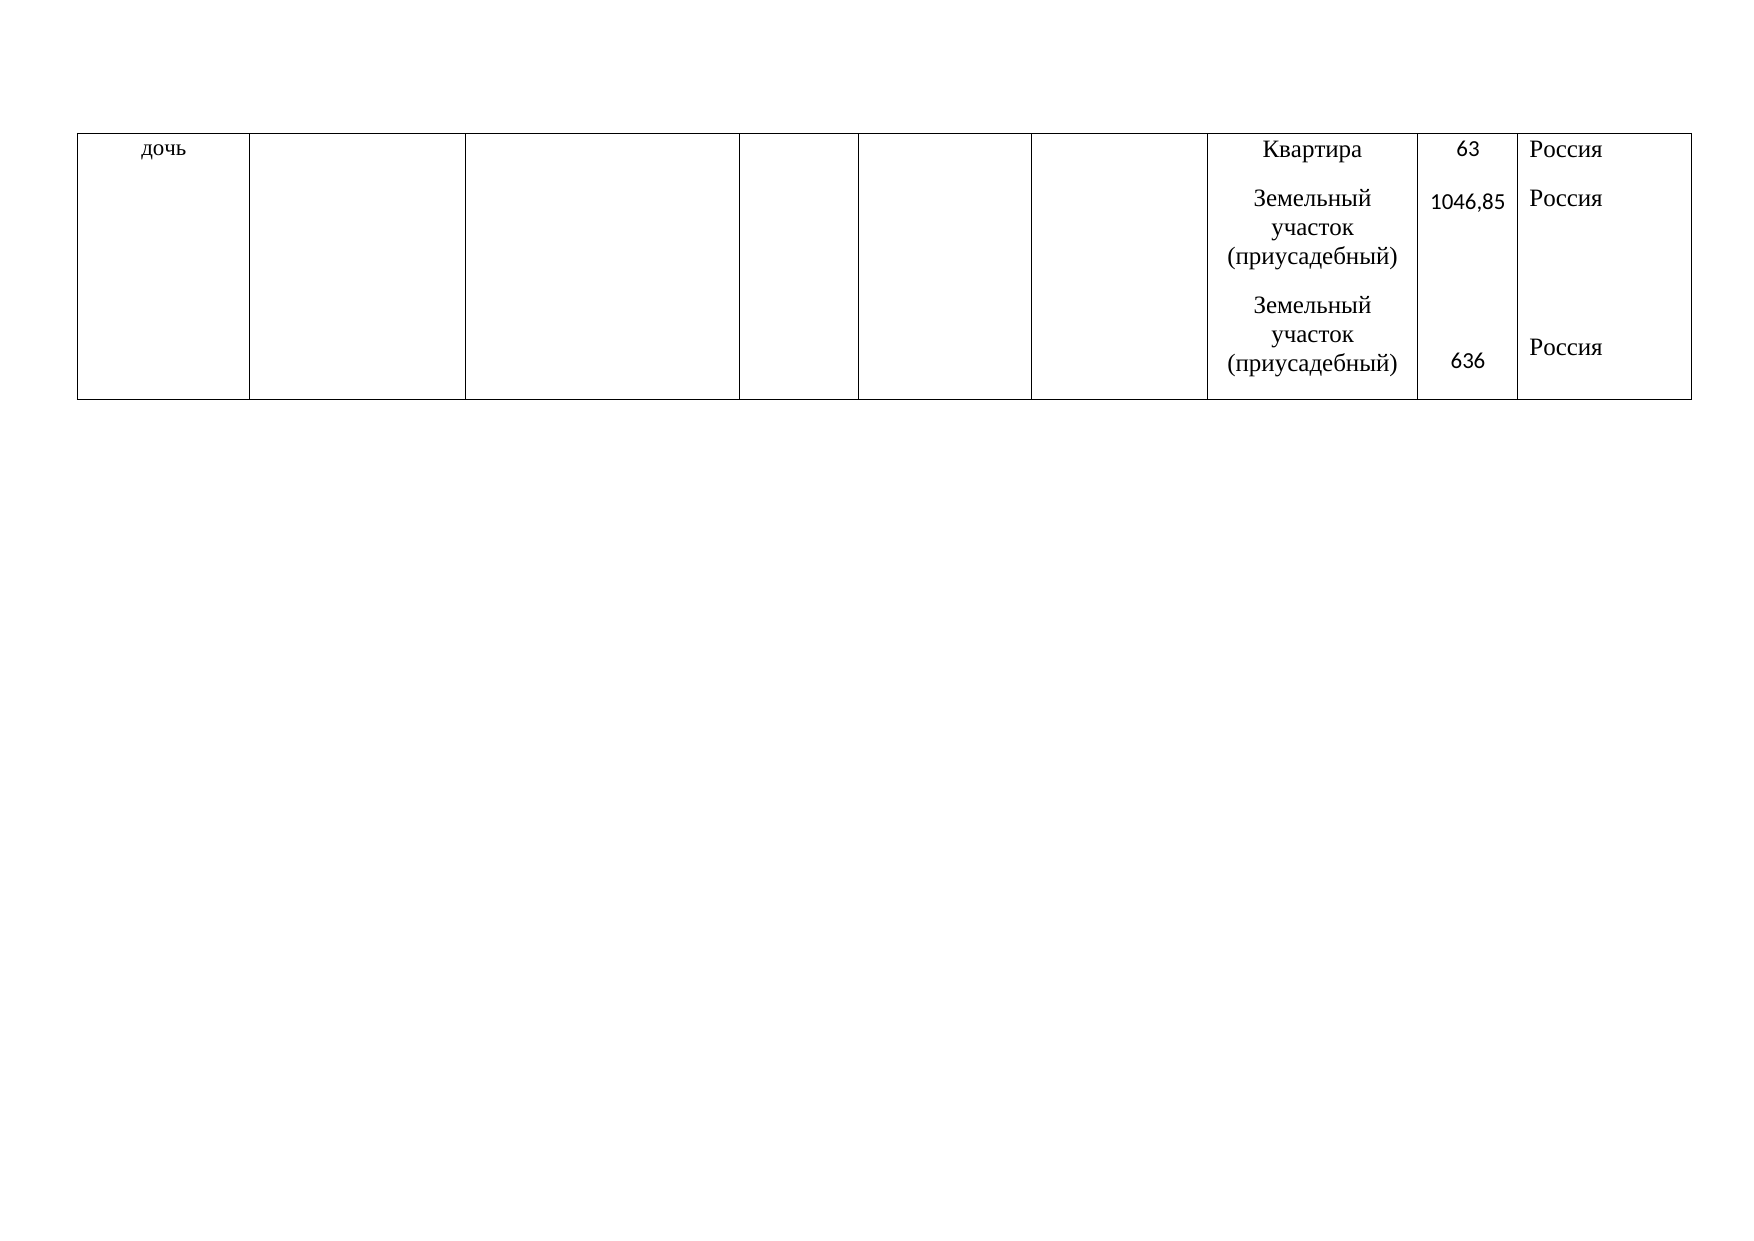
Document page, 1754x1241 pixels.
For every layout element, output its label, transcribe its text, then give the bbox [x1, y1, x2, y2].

table_cell [466, 134, 739, 399]
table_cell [1208, 134, 1417, 399]
table_cell 63 1046,85 636 [1418, 134, 1517, 399]
table_cell [250, 134, 465, 399]
table_cell дочь [78, 134, 249, 399]
table_cell [1032, 134, 1207, 399]
table_cell [740, 134, 858, 399]
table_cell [1518, 134, 1691, 399]
table_cell [859, 134, 1031, 399]
